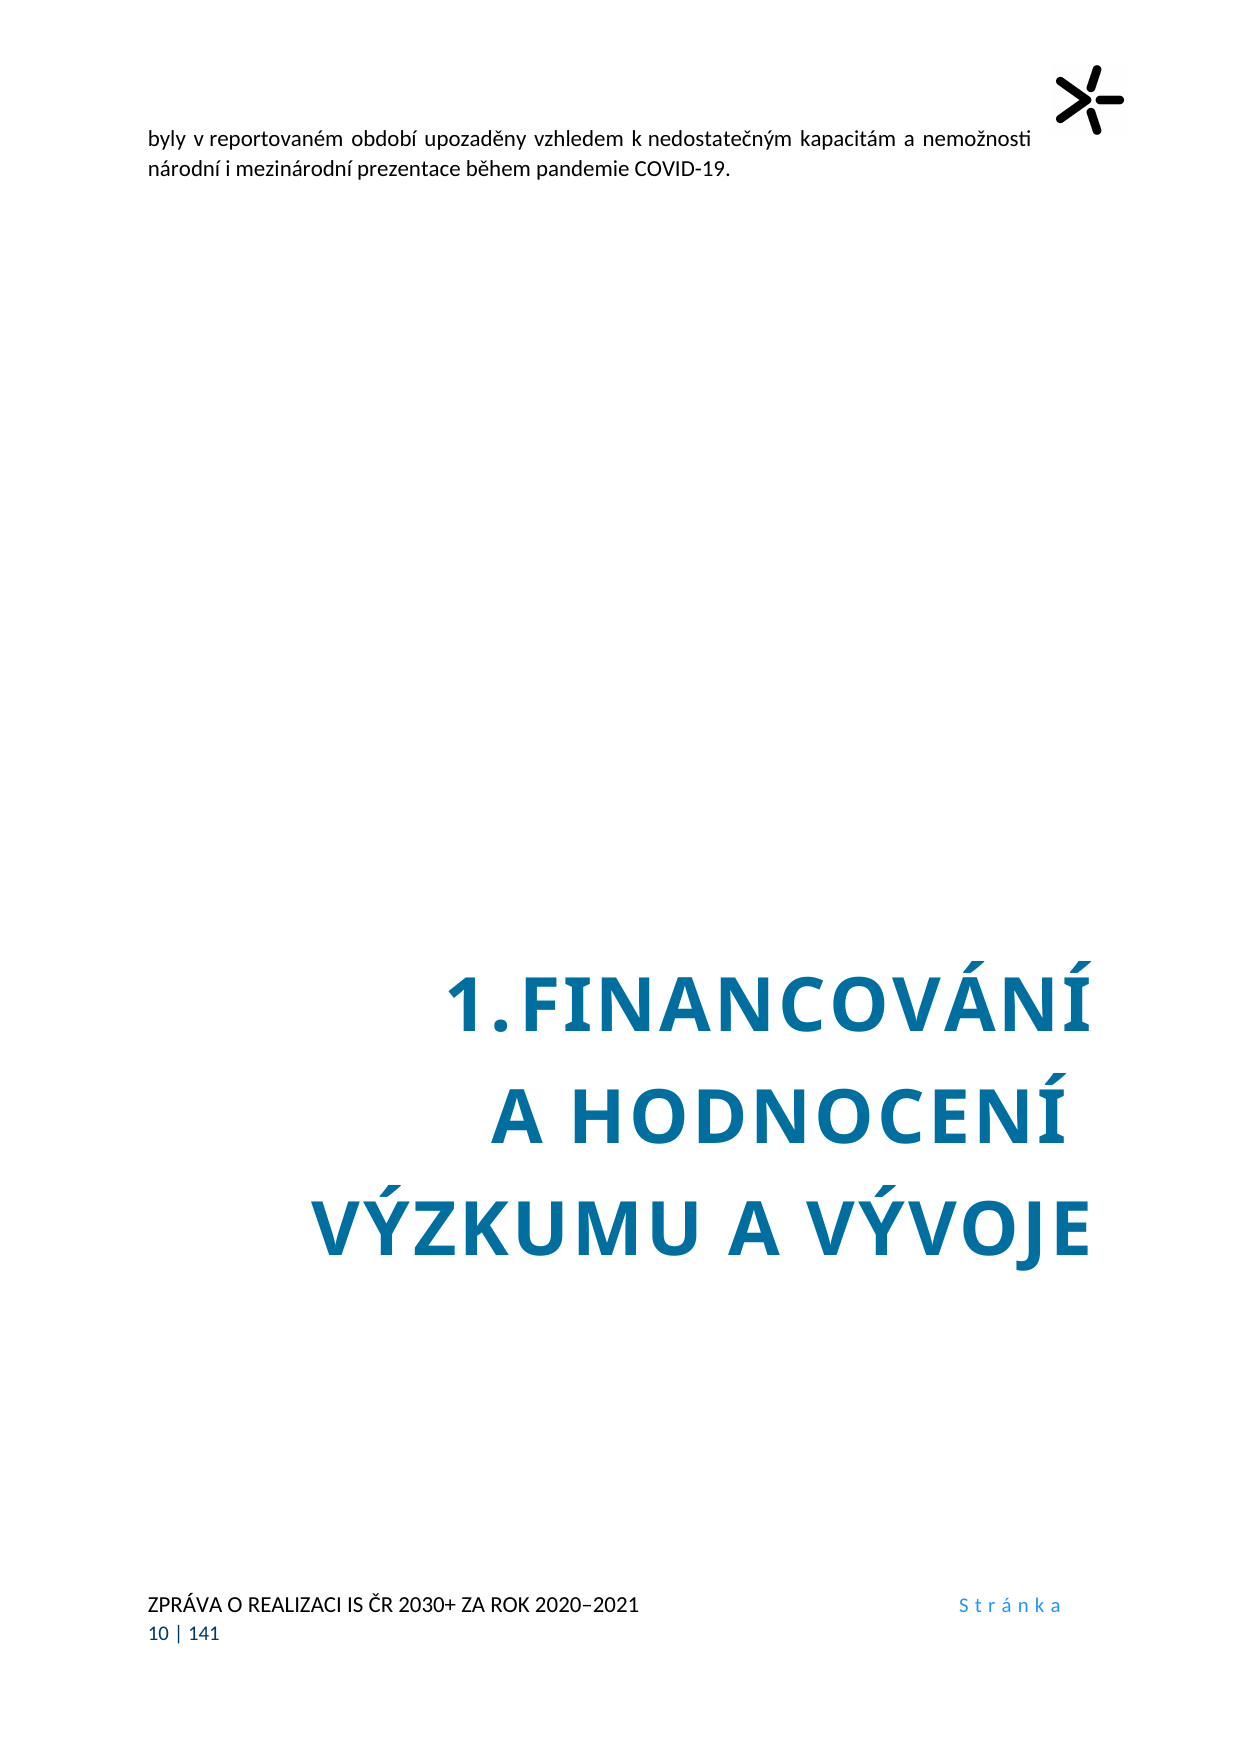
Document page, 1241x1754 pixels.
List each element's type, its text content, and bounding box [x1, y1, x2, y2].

subtitle FINANCOVÁNÍ A HODNOCENÍ VÝZKUMU A VÝVOJE [185, 951, 1092, 1278]
picture [1050, 63, 1128, 135]
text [148, 124, 1092, 182]
